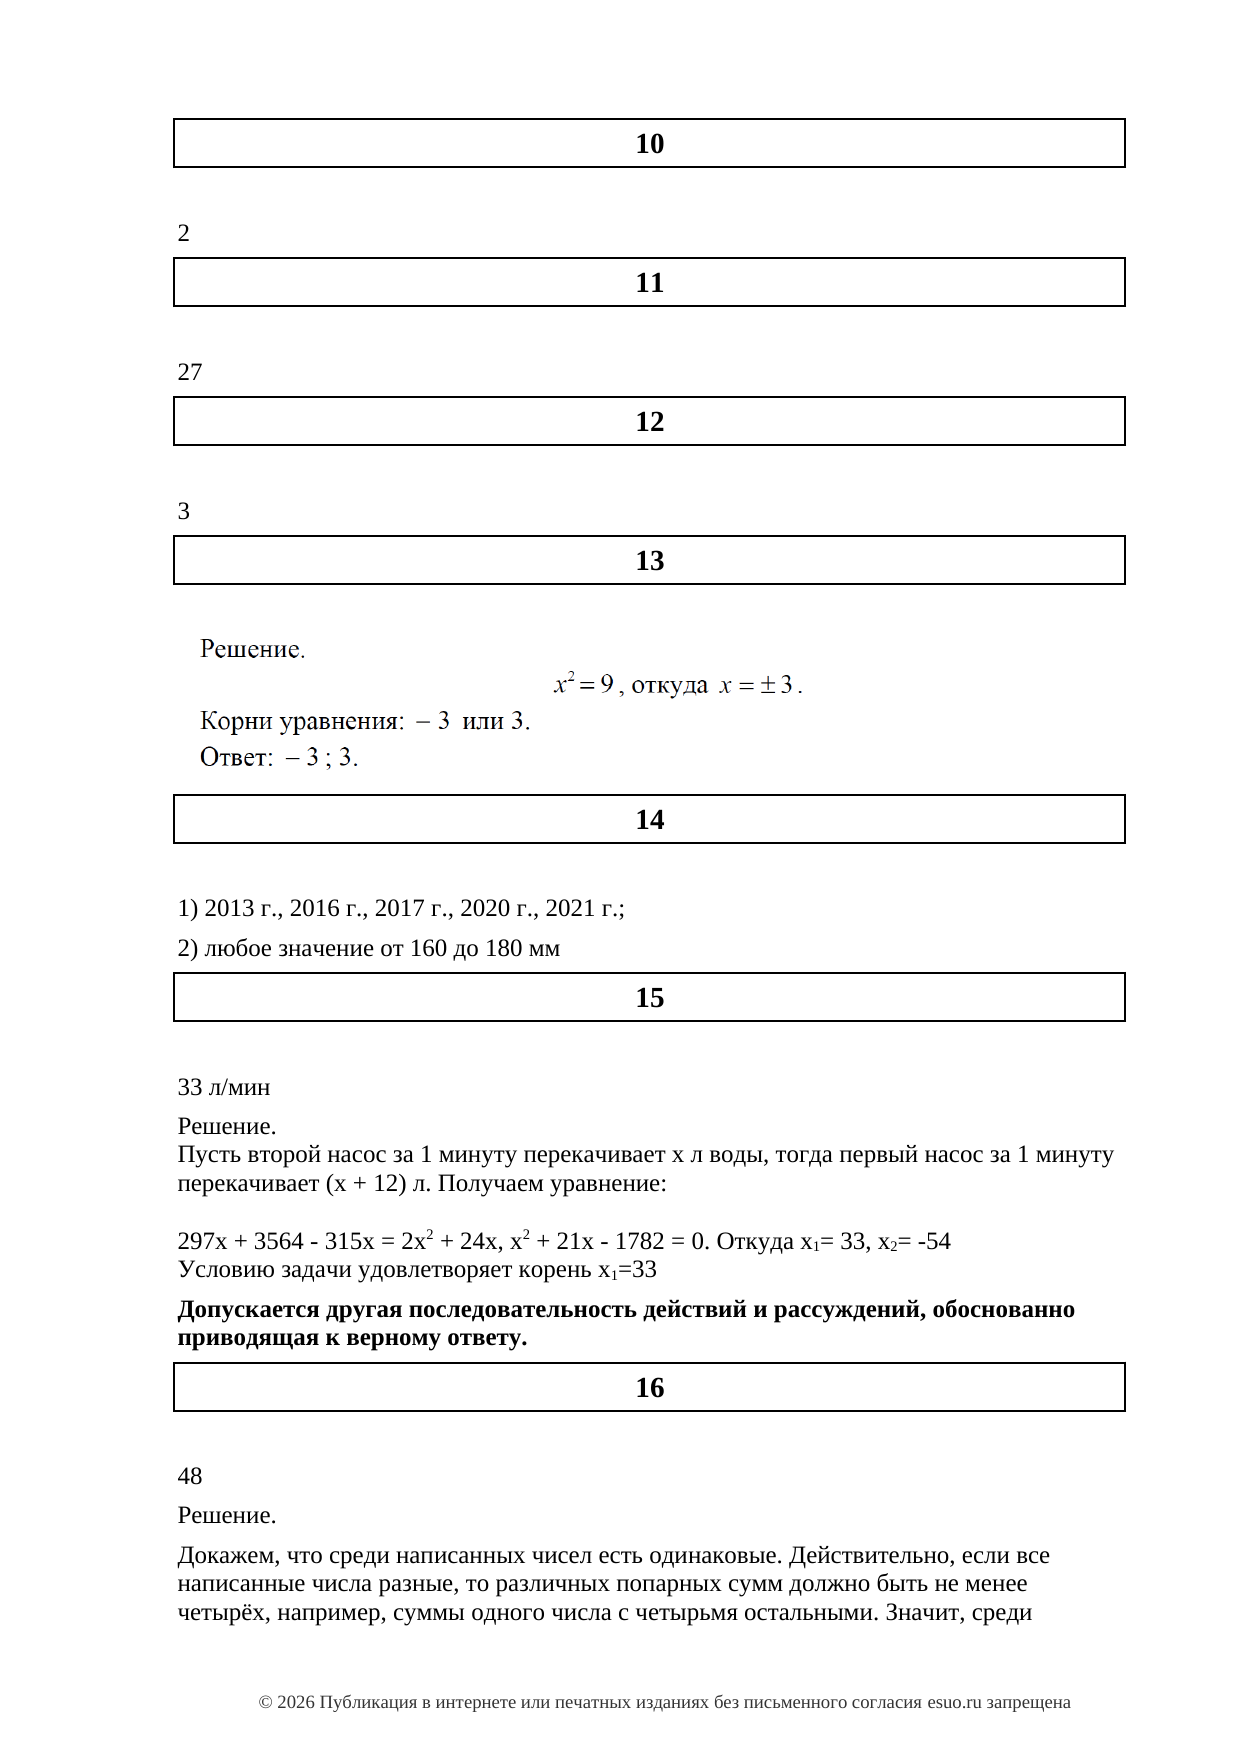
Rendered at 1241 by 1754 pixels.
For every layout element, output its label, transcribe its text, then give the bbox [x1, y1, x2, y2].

text 1) 2013 г., 2016 г., 2017 г., 2020 г., 2021 г.; [177, 893, 1122, 922]
subtitle 13 [175, 537, 1124, 583]
subtitle 14 [175, 796, 1124, 842]
text 48 [177, 1461, 1122, 1490]
text 33 л/мин [177, 1072, 1122, 1100]
text Решение. [177, 1501, 1122, 1529]
subtitle 12 [175, 398, 1124, 444]
subtitle 10 [175, 120, 1124, 166]
text Допускается другая последовательность действий и рассуждений, обоснованно приводящая к верному ответу. [177, 1294, 1122, 1351]
text Решение. Пусть второй насос за 1 минуту перекачивает x л воды, тогда первый насос за 1 минуту перекачивает (x + 12) л. Получаем уравнение: 297x + 3564 - 315x = 2x2 + 24x, x2 + 21x - 1782 = 0. Откуда x1= 33, x2= -54 Условию задачи удовлетворяет корень x1=33 [177, 1111, 1122, 1283]
text 2 [177, 218, 1122, 247]
subtitle 11 [175, 259, 1124, 305]
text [177, 1540, 1122, 1626]
picture [196, 634, 1142, 784]
text 2) любое значение от 160 до 180 мм [177, 933, 1122, 961]
subtitle 16 [175, 1364, 1124, 1410]
subtitle 15 [175, 974, 1124, 1020]
text 3 [177, 496, 1122, 524]
text 27 [177, 357, 1122, 386]
